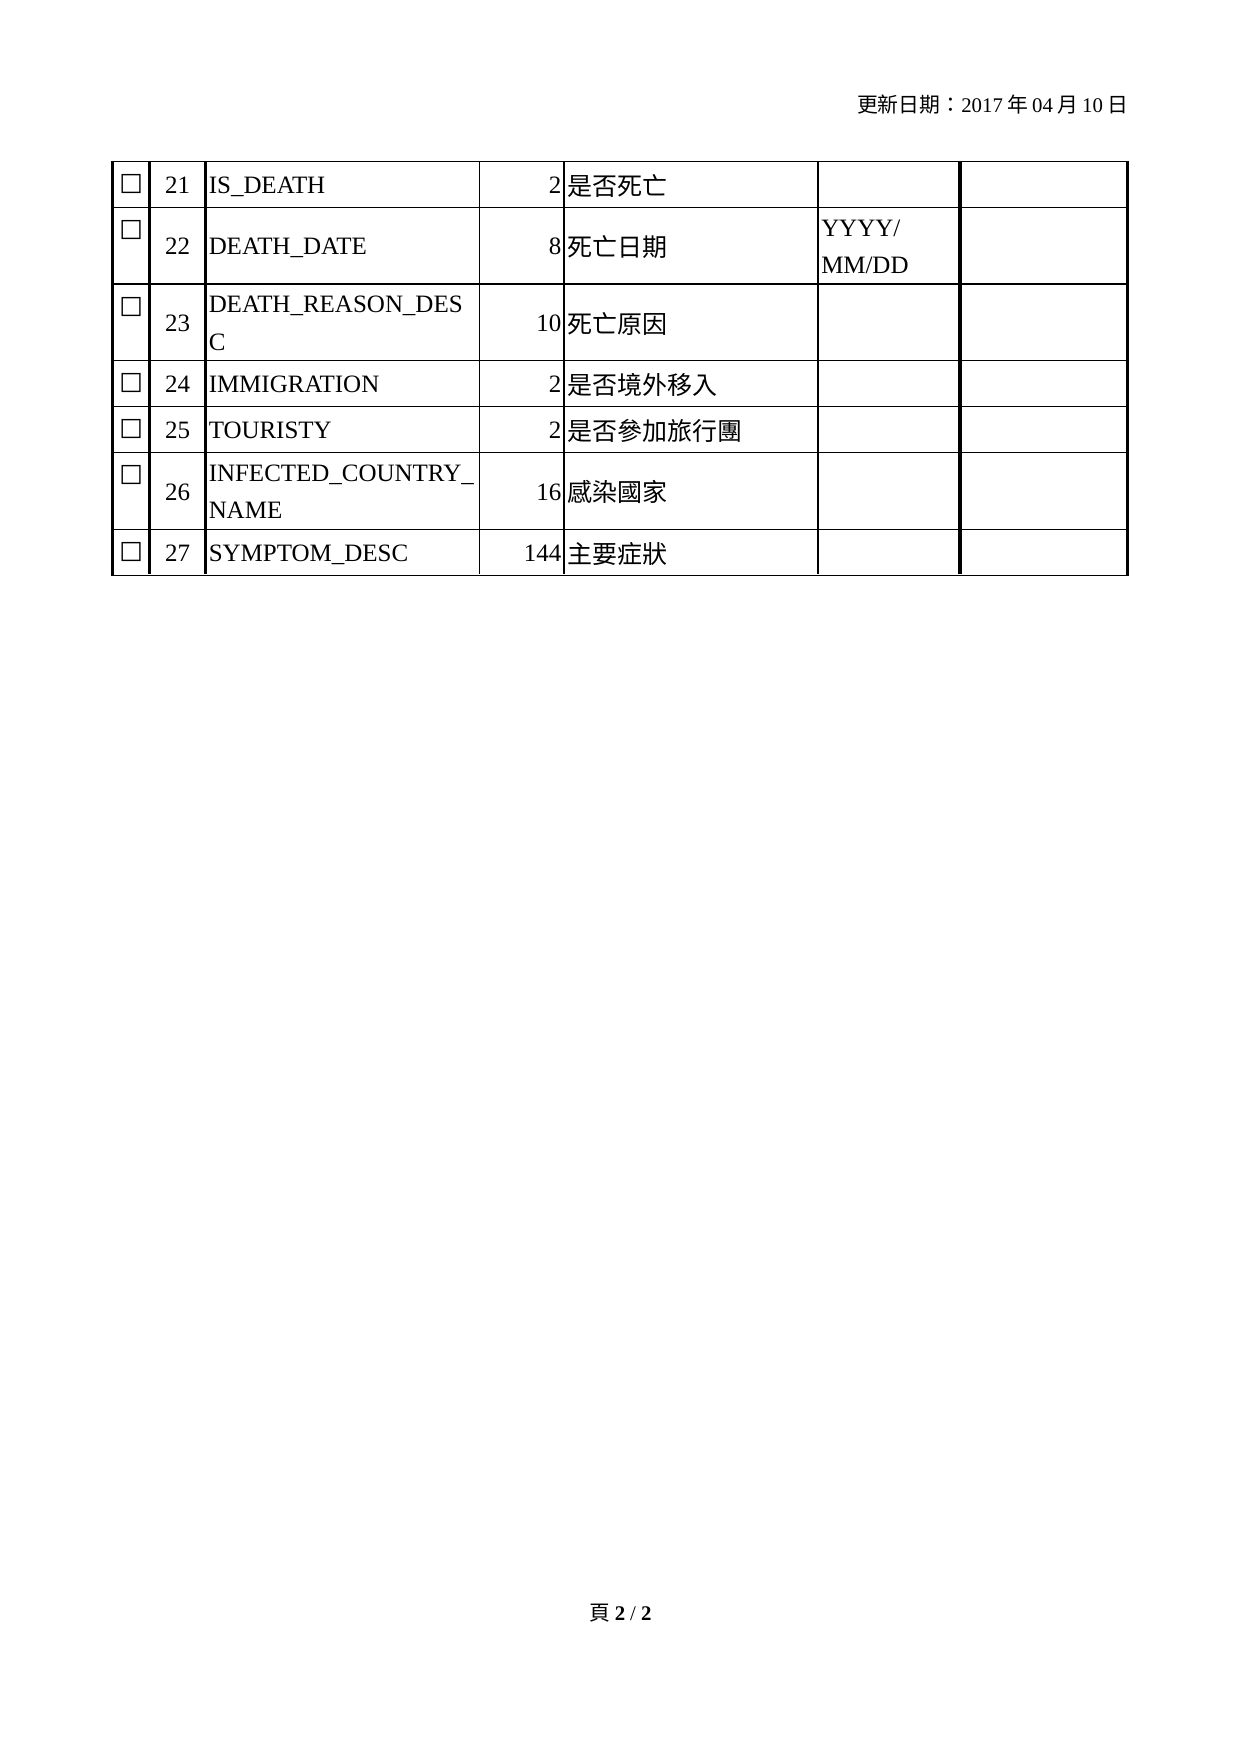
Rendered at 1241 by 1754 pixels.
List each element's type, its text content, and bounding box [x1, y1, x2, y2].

table_cell □ [114, 162, 148, 207]
table_cell [962, 162, 1126, 207]
table_cell 死亡原因 [565, 285, 817, 360]
table_cell 是否境外移入 [565, 361, 817, 406]
table_cell 是否參加旅行團 [565, 407, 817, 452]
table_cell 感染國家 [565, 453, 817, 528]
table_cell 21 [151, 162, 204, 207]
table_cell YYYY/MM/DD [819, 208, 958, 283]
table_cell 16 [480, 453, 563, 528]
table_cell 25 [151, 407, 204, 452]
table_cell 死亡日期 [565, 208, 817, 283]
table_cell 144 [480, 530, 563, 574]
table_cell 是否死亡 [565, 162, 817, 207]
table_cell 26 [151, 453, 204, 528]
table_cell 主要症狀 [565, 530, 817, 574]
table_cell [819, 285, 958, 360]
table_cell [819, 530, 958, 574]
table_cell 10 [480, 285, 563, 360]
table_cell [962, 285, 1126, 360]
table_cell TOURISTY [207, 407, 479, 452]
table_cell 22 [151, 208, 204, 283]
table_cell 2 [480, 162, 563, 207]
table_cell [819, 453, 958, 528]
table_cell □ [114, 530, 148, 574]
table_cell [819, 162, 958, 207]
table_cell [962, 453, 1126, 528]
table_cell 8 [480, 208, 563, 283]
table_cell DEATH_DATE [207, 208, 479, 283]
table_cell □ [114, 285, 148, 360]
table_cell □ [114, 361, 148, 406]
table_cell SYMPTOM_DESC [207, 530, 479, 574]
table_cell [962, 208, 1126, 283]
table_cell [962, 361, 1126, 406]
table_cell DEATH_REASON_DESC [207, 285, 479, 360]
table_cell IS_DEATH [207, 162, 479, 207]
table_cell 27 [151, 530, 204, 574]
table_cell INFECTED_COUNTRY_NAME [207, 453, 479, 528]
table_cell [819, 407, 958, 452]
table_cell □ [114, 208, 148, 283]
table_cell 2 [480, 361, 563, 406]
table_cell IMMIGRATION [207, 361, 479, 406]
table_cell [819, 361, 958, 406]
table_cell 24 [151, 361, 204, 406]
table_cell □ [114, 453, 148, 528]
table_cell [962, 407, 1126, 452]
table_cell [962, 530, 1126, 574]
table_cell 23 [151, 285, 204, 360]
table_cell 2 [480, 407, 563, 452]
table_cell □ [114, 407, 148, 452]
